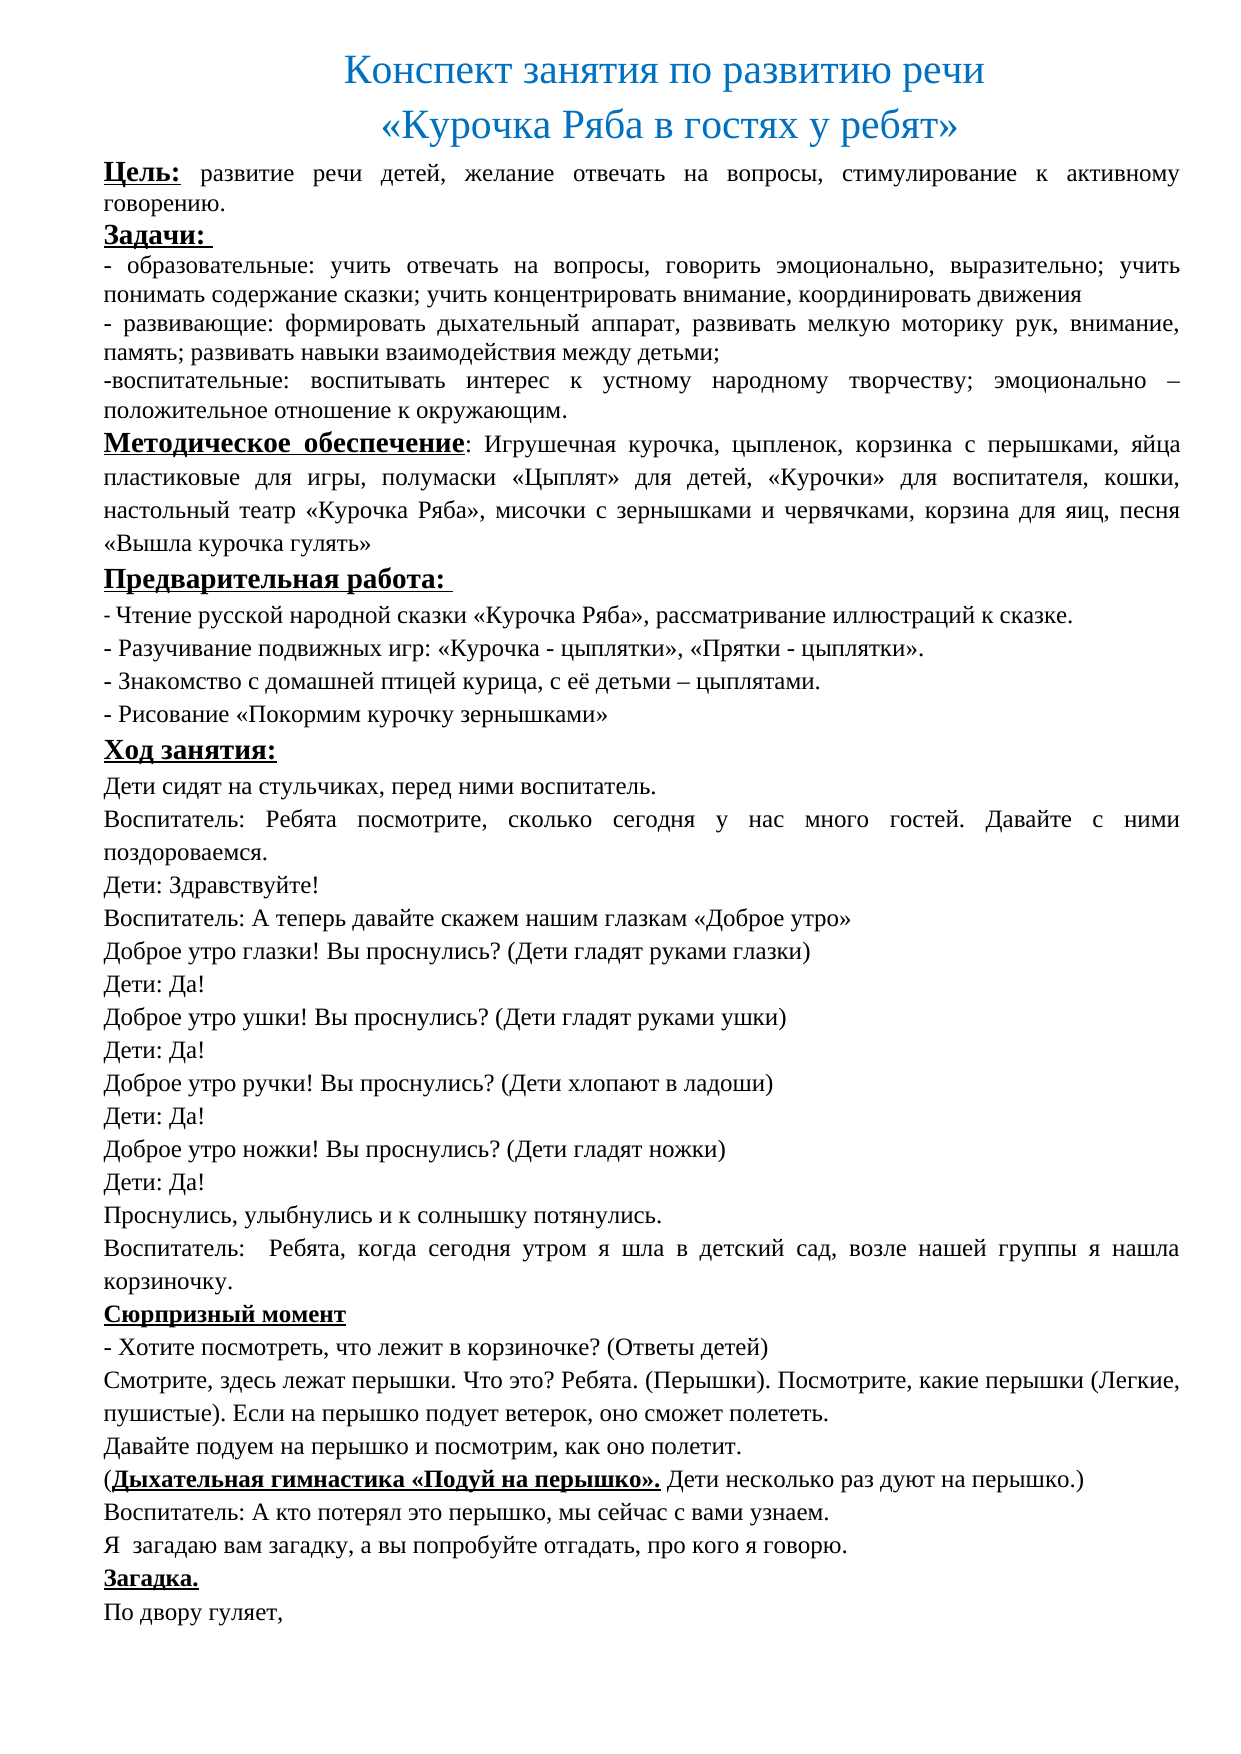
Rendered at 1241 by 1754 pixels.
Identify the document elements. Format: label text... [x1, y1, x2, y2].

text - Чтение русской народной сказки «Курочка Ряба», рассматривание иллюстраций к сказке. [103, 600, 1181, 629]
text -воспитательные: воспитывать интерес к устному народному творчеству; эмоционально – положительное отношение к окружающим. [103, 365, 1181, 425]
text Дети: Да! [103, 1101, 1181, 1130]
text Загадка. [103, 1563, 1181, 1592]
text Цель: развитие речи детей, желание отвечать на вопросы, стимулирование к активному говорению. [103, 154, 1181, 217]
text Дети: Да! [103, 1167, 1181, 1196]
text Методическое обеспечение: Игрушечная курочка, цыпленок, корзинка с перышками, яйца пластиковые для игры, полумаски «Цыплят» для детей, «Курочки» для воспитателя, кошки, настольный театр «Курочка Ряба», мисочки с зернышками и червячками, корзина для яиц, песня «Вышла курочка гулять» [103, 425, 1181, 557]
text - Разучивание подвижных игр: «Курочка - цыплятки», «Прятки - цыплятки». [103, 633, 1181, 662]
text Дети: Да! [103, 969, 1181, 998]
text Конспект занятия по развитию речи [177, 44, 1152, 92]
text Проснулись, улыбнулись и к солнышку потянулись. [103, 1200, 1181, 1229]
text Я загадаю вам загадку, а вы попробуйте отгадать, про кого я говорю. [103, 1531, 1181, 1559]
text Воспитатель: Ребята, когда сегодня утром я шла в детский сад, возле нашей группы я нашла корзиночку. [103, 1233, 1181, 1295]
text По двору гуляет, [103, 1597, 1181, 1625]
text Воспитатель: А теперь давайте скажем нашим глазкам «Доброе утро» [103, 903, 1181, 932]
text Задачи: [103, 217, 1181, 250]
text - Рисование «Покормим курочку зернышками» [103, 699, 1181, 728]
text «Курочка Ряба в гостях у ребят» [177, 99, 1152, 147]
text Воспитатель: А кто потерял это перышко, мы сейчас с вами узнаем. [103, 1497, 1181, 1526]
text Дети: Здравствуйте! [103, 870, 1181, 899]
text (Дыхательная гимнастика «Подуй на перышко». Дети несколько раз дуют на перышко.) [103, 1464, 1181, 1493]
text Доброе утро ушки! Вы проснулись? (Дети гладят руками ушки) [103, 1002, 1181, 1031]
text Воспитатель: Ребята посмотрите, сколько сегодня у нас много гостей. Давайте с ними поздороваемся. [103, 804, 1181, 866]
text Дети: Да! [103, 1035, 1181, 1064]
text Ход занятия: [103, 732, 1181, 766]
text Дети сидят на стульчиках, перед ними воспитатель. [103, 771, 1181, 800]
text Доброе утро ножки! Вы проснулись? (Дети гладят ножки) [103, 1134, 1181, 1163]
text Смотрите, здесь лежат перышки. Что это? Ребята. (Перышки). Посмотрите, какие перышки (Легкие, пушистые). Если на перышко подует ветерок, оно сможет полететь. [103, 1365, 1181, 1427]
text Доброе утро ручки! Вы проснулись? (Дети хлопают в ладоши) [103, 1068, 1181, 1097]
text - Хотите посмотреть, что лежит в корзиночке? (Ответы детей) [103, 1332, 1181, 1361]
text Давайте подуем на перышко и посмотрим, как оно полетит. [103, 1431, 1181, 1460]
text Сюрпризный момент [103, 1299, 1181, 1328]
text - образовательные: учить отвечать на вопросы, говорить эмоционально, выразительно; учить понимать содержание сказки; учить концентрировать внимание, координировать движения [103, 250, 1181, 308]
text - Знакомство с домашней птицей курица, с её детьми – цыплятами. [103, 666, 1181, 695]
text - развивающие: формировать дыхательный аппарат, развивать мелкую моторику рук, внимание, память; развивать навыки взаимодействия между детьми; [103, 308, 1181, 365]
text Доброе утро глазки! Вы проснулись? (Дети гладят руками глазки) [103, 936, 1181, 965]
text Предварительная работа: [103, 562, 1181, 595]
